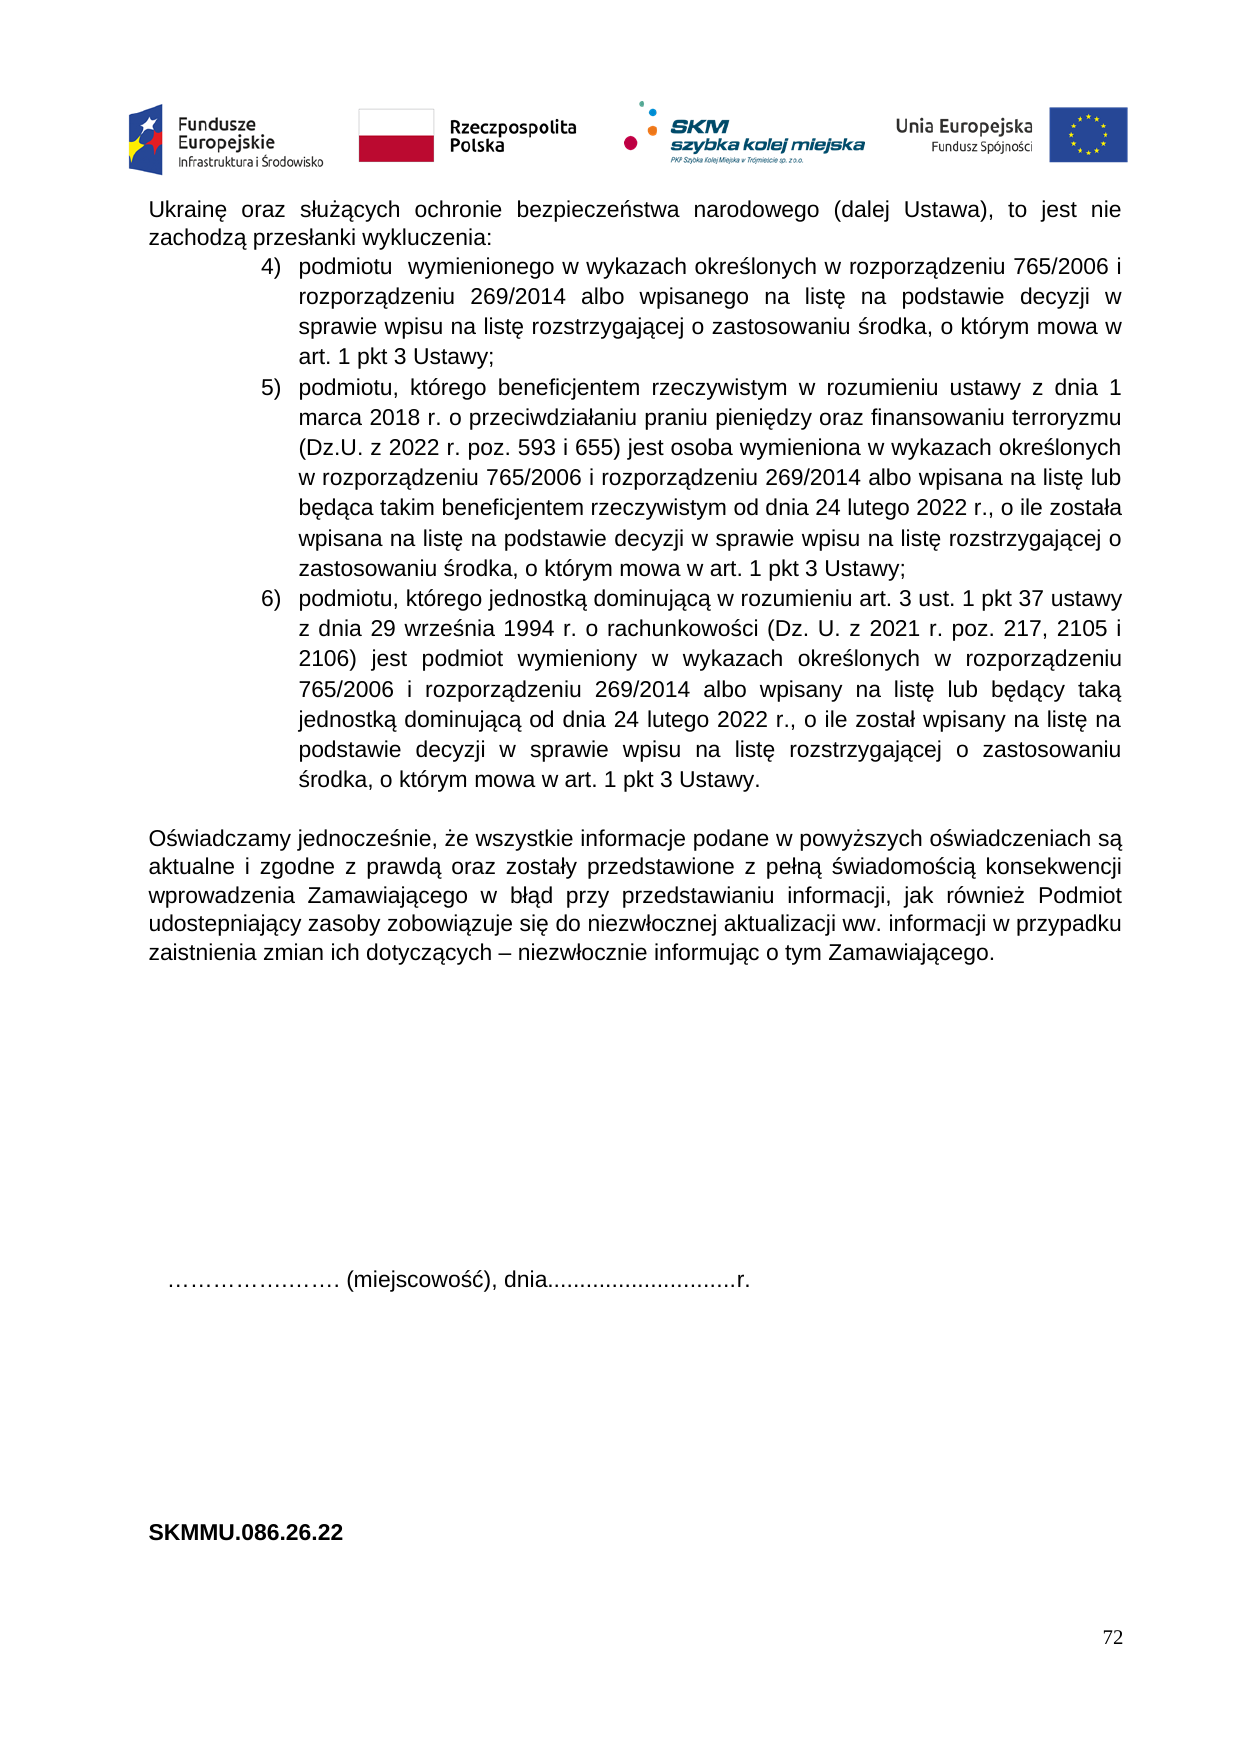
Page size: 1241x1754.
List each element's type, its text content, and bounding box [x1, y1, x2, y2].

list Oświadczamy jednocześnie, że wszystkie informacje podane w powyższych oświadczeniach są aktualne i zgodne z prawdą oraz zostały przedstawione z pełną świadomością konsekwencji wprowadzenia Zamawiającego w błąd przy przedstawianiu informacji, jak również Podmiot udostepniający zasoby zobowiązuje się do niezwłocznej aktualizacji ww. informacji w przypadku zaistnienia zmian ich dotyczących – niezwłocznie informując o tym Zamawiającego. [148, 825, 1122, 965]
list podmiotu wymienionego w wykazach określonych w rozporządzeniu 765/2006 i rozporządzeniu 269/2014 albo wpisanego na listę na podstawie decyzji w sprawie wpisu na listę rozstrzygającej o zastosowaniu środka, o którym mowa w art. 1 pkt 3 Ustawy; [261, 253, 1122, 369]
text SKMMU.086.26.22 [148, 1519, 1122, 1545]
list podmiotu, którego beneficjentem rzeczywistym w rozumieniu ustawy z dnia 1 marca 2018 r. o przeciwdziałaniu praniu pieniędzy oraz finansowaniu terroryzmu (Dz.U. z 2022 r. poz. 593 i 655) jest osoba wymieniona w wykazach określonych w rozporządzeniu 765/2006 i rozporządzeniu 269/2014 albo wpisana na listę lub będąca takim beneficjentem rzeczywistym od dnia 24 lutego 2022 r., o ile została wpisana na listę na podstawie decyzji w sprawie wpisu na listę rozstrzygającej o zastosowaniu środka, o którym mowa w art. 1 pkt 3 Ustawy; [261, 373, 1122, 581]
list podmiotu, którego jednostką dominującą w rozumieniu art. 3 ust. 1 pkt 37 ustawy z dnia 29 września 1994 r. o rachunkowości (Dz. U. z 2021 r. poz. 217, 2105 i 2106) jest podmiot wymieniony w wykazach określonych w rozporządzeniu 765/2006 i rozporządzeniu 269/2014 albo wpisany na listę lub będący taką jednostką dominującą od dnia 24 lutego 2022 r., o ile został wpisany na listę na podstawie decyzji w sprawie wpisu na listę rozstrzygającej o zastosowaniu środka, o którym mowa w art. 1 pkt 3 Ustawy. [261, 585, 1122, 792]
text …………….……. (miejscowość), dnia r. [167, 1266, 1122, 1292]
picture [118, 73, 1144, 196]
